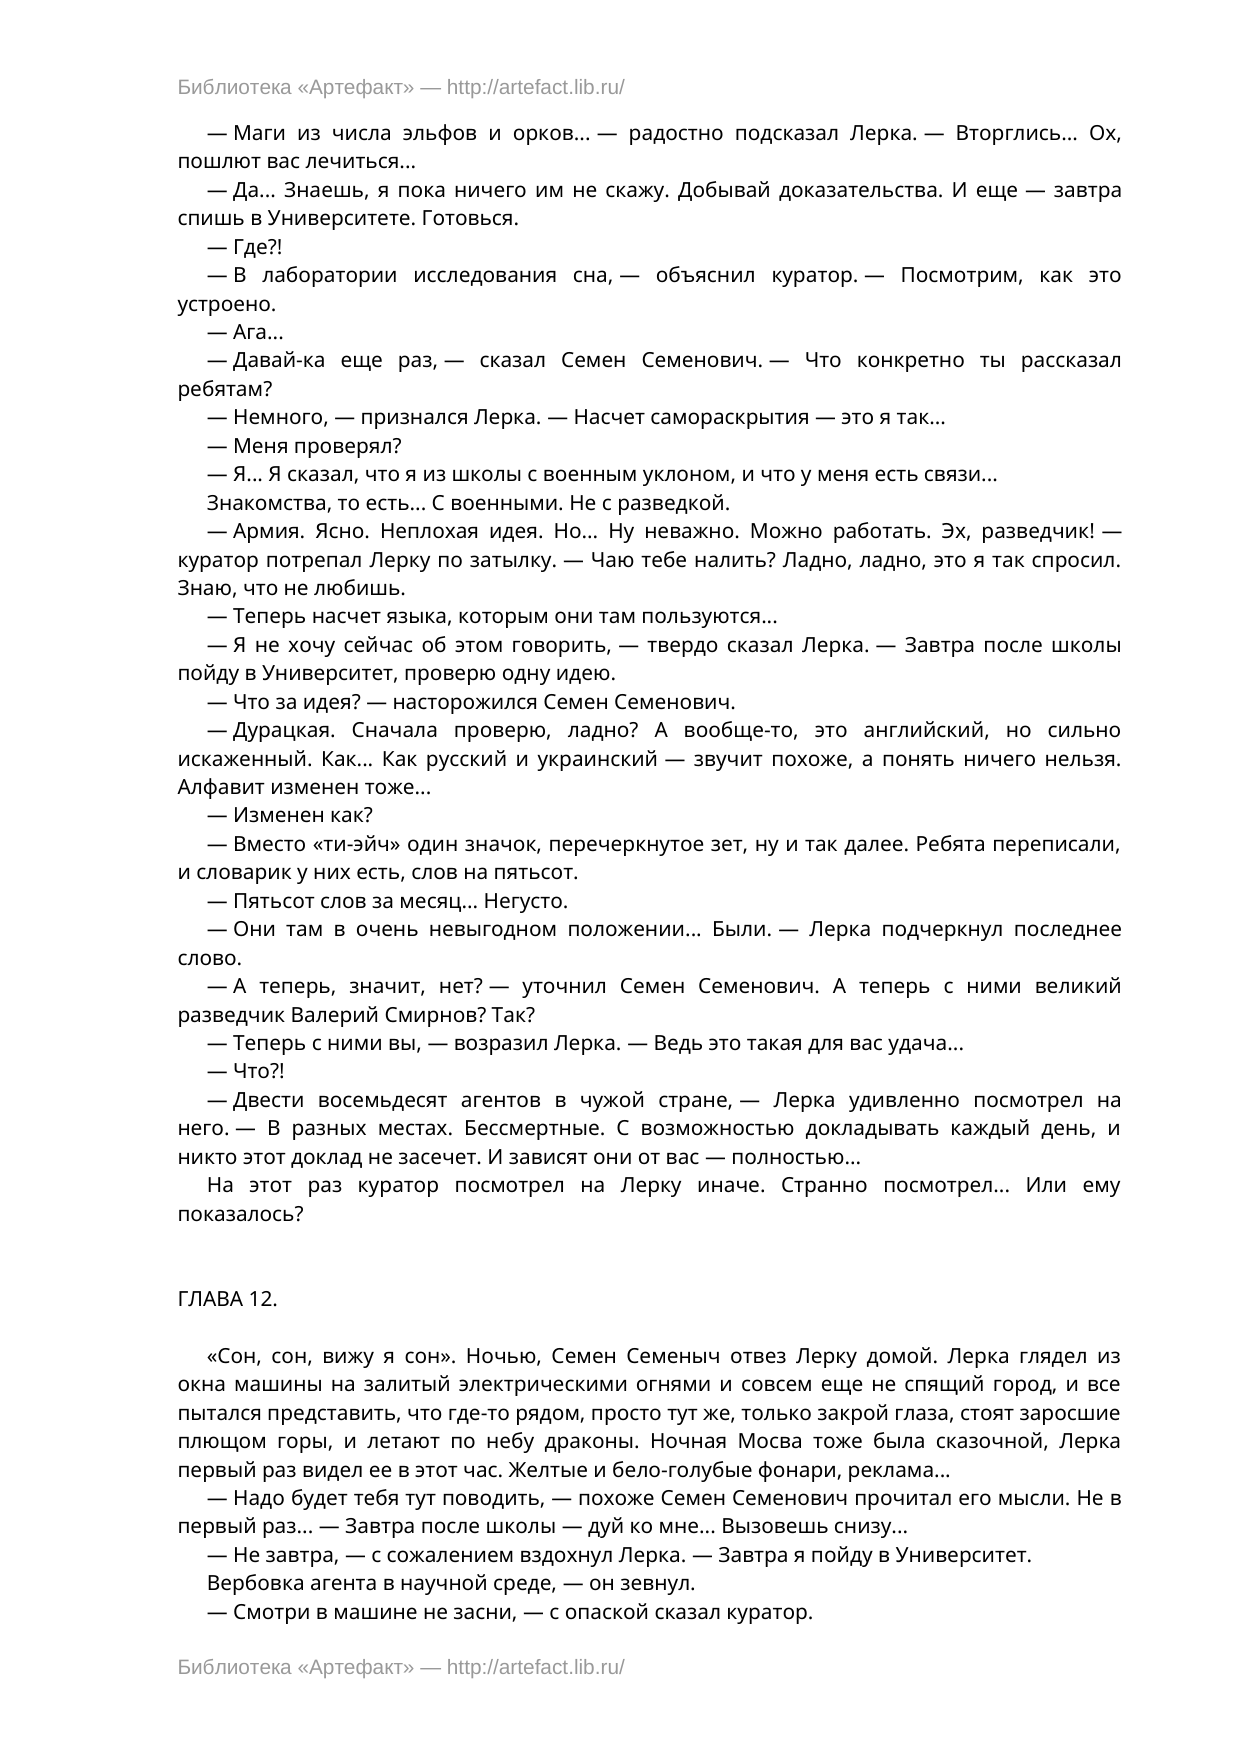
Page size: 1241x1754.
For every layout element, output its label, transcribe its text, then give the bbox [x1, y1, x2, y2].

text — Смотри в машине не засни, — с опаской сказал куратор. [177, 1597, 1122, 1625]
text — Немного, — признался Лерка. — Насчет самораскрытия — это я так... [177, 402, 1122, 431]
text — Что?! [177, 1057, 1122, 1085]
text На этот раз куратор посмотрел на Лерку иначе. Странно посмотрел... Или ему показалось? [177, 1170, 1122, 1227]
text — Где?! [177, 232, 1122, 260]
text — Да... Знаешь, я пока ничего им не скажу. Добывай доказательства. И еще — завтра спишь в Университете. Готовься. [177, 175, 1122, 232]
text — Пятьсот слов за месяц... Негусто. [177, 886, 1122, 914]
text — Я не хочу сейчас об этом говорить, — твердо сказал Лерка. — Завтра после школы пойду в Университет, проверю одну идею. [177, 630, 1122, 687]
text — Меня проверял? [177, 431, 1122, 459]
text — Двести восемьдесят агентов в чужой стране, — Лерка удивленно посмотрел на него. — В разных местах. Бессмертные. С возможностью докладывать каждый день, и никто этот доклад не засечет. И зависят они от вас — полностью... [177, 1085, 1122, 1170]
text — Они там в очень невыгодном положении... Были. — Лерка подчеркнул последнее слово. [177, 914, 1122, 971]
text — А теперь, значит, нет? — уточнил Семен Семенович. А теперь с ними великий разведчик Валерий Смирнов? Так? [177, 971, 1122, 1028]
text Вербовка агента в научной среде, — он зевнул. [177, 1568, 1122, 1597]
text — Теперь насчет языка, которым они там пользуются... [177, 602, 1122, 630]
text — Ага... [177, 317, 1122, 346]
text — Что за идея? — насторожился Семен Семенович. [177, 687, 1122, 715]
text «Сон, сон, вижу я сон». Ночью, Семен Семеныч отвез Лерку домой. Лерка глядел из окна машины на залитый электрическими огнями и совсем еще не спящий город, и все пытался представить, что где-то рядом, просто тут же, только закрой глаза, стоят заросшие плющом горы, и летают по небу драконы. Ночная Мосва тоже была сказочной, Лерка первый раз видел ее в этот час. Желтые и бело-голубые фонари, реклама... [177, 1341, 1122, 1483]
text ГЛАВА 12. [177, 1284, 1122, 1312]
text — Дурацкая. Сначала проверю, ладно? А вообще-то, это английский, но сильно искаженный. Как... Как русский и украинский — звучит похоже, а понять ничего нельзя. Алфавит изменен тоже... [177, 715, 1122, 801]
text — Маги из числа эльфов и орков... — радостно подсказал Лерка. — Вторглись... Ох, пошлют вас лечиться... [177, 118, 1122, 175]
text — Теперь с ними вы, — возразил Лерка. — Ведь это такая для вас удача... [177, 1028, 1122, 1057]
text — Надо будет тебя тут поводить, — похоже Семен Семенович прочитал его мысли. Не в первый раз... — Завтра после школы — дуй ко мне... Вызовешь снизу... [177, 1483, 1122, 1540]
text — В лаборатории исследования сна, — объяснил куратор. — Посмотрим, как это устроено. [177, 260, 1122, 317]
text — Вместо «ти-эйч» один значок, перечеркнутое зет, ну и так далее. Ребята переписали, и словарик у них есть, слов на пятьсот. [177, 829, 1122, 886]
text — Не завтра, — с сожалением вздохнул Лерка. — Завтра я пойду в Университет. [177, 1540, 1122, 1568]
text Знакомства, то есть... С военными. Не с разведкой. [177, 488, 1122, 516]
text — Давай-ка еще раз, — сказал Семен Семенович. — Что конкретно ты рассказал ребятам? [177, 346, 1122, 402]
text — Я... Я сказал, что я из школы с военным уклоном, и что у меня есть связи... [177, 459, 1122, 488]
text — Изменен как? [177, 801, 1122, 829]
text — Армия. Ясно. Неплохая идея. Но... Ну неважно. Можно работать. Эх, разведчик! — куратор потрепал Лерку по затылку. — Чаю тебе налить? Ладно, ладно, это я так спросил. Знаю, что не любишь. [177, 516, 1122, 602]
